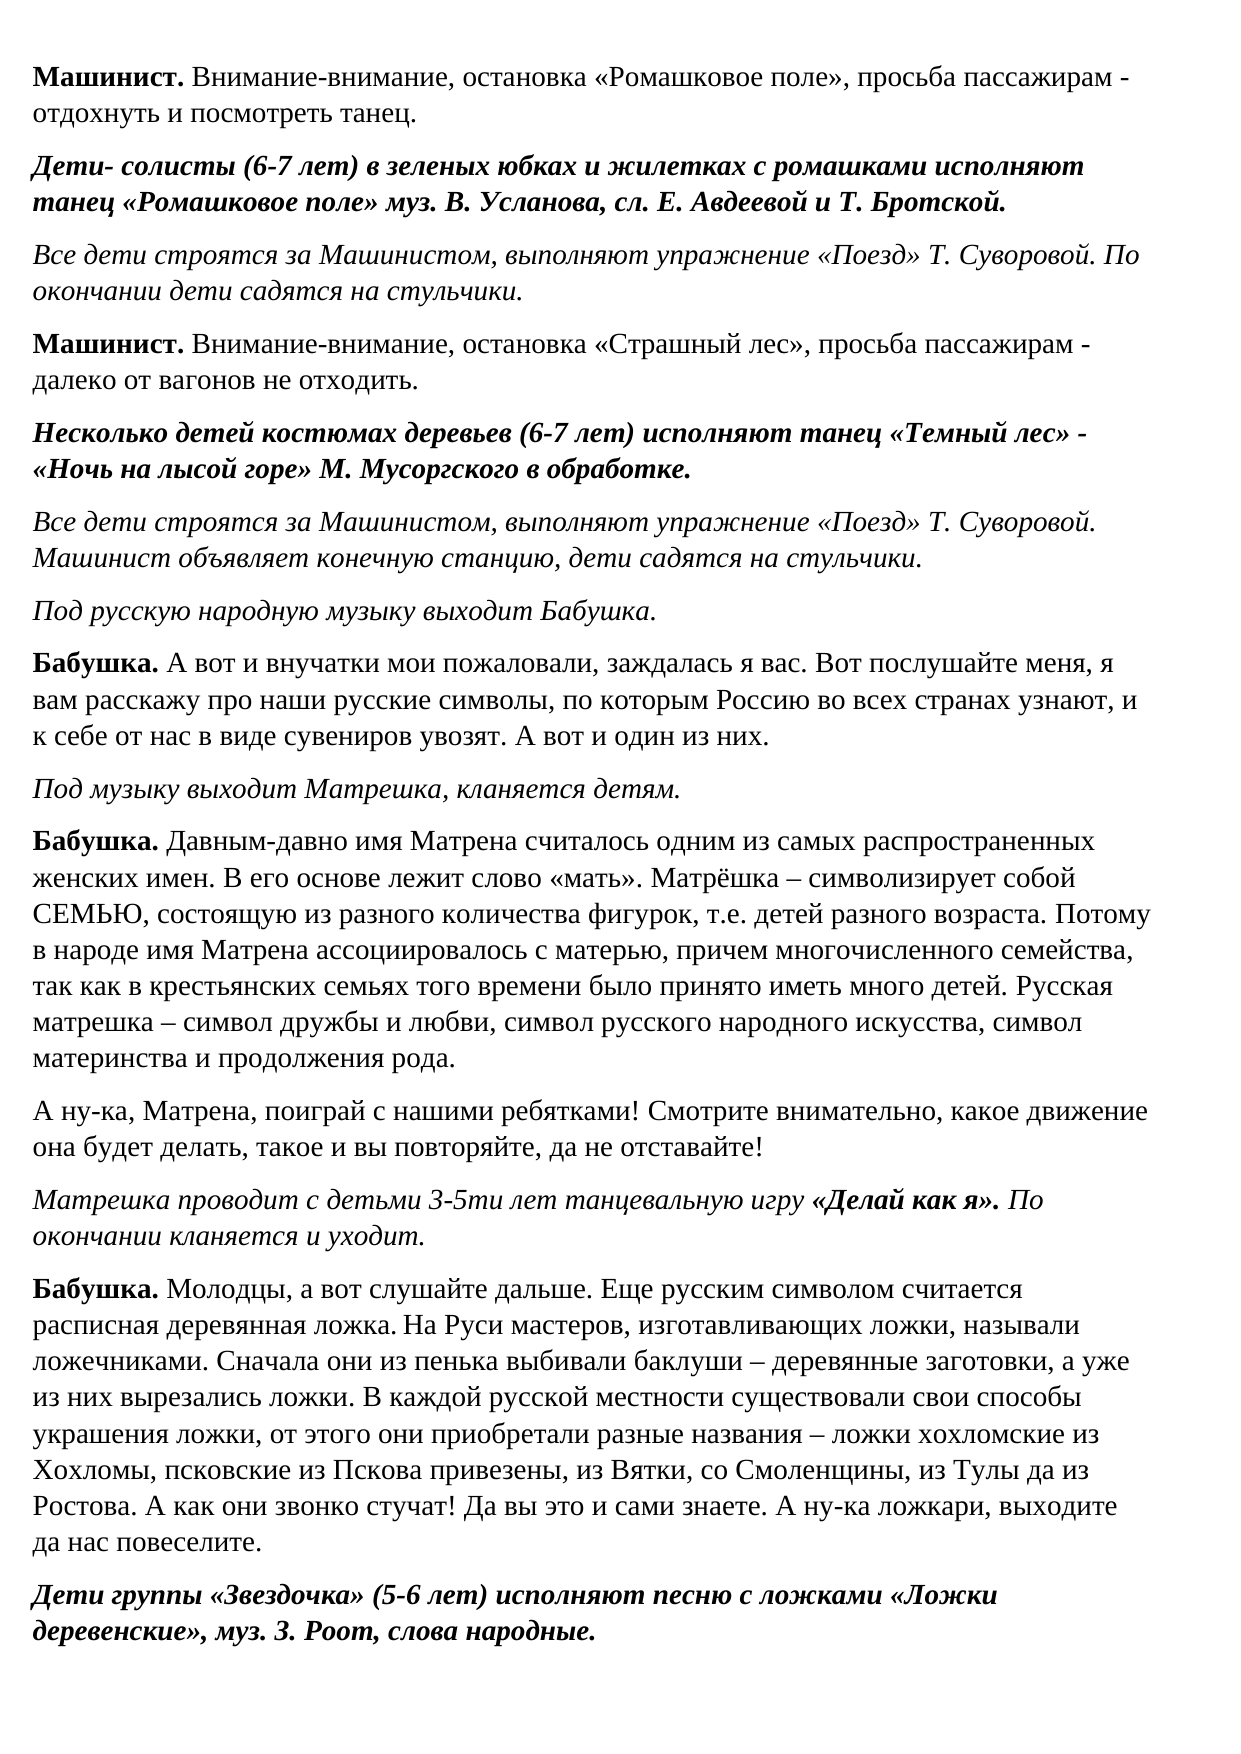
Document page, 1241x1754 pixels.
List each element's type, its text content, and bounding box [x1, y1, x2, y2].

text Дети группы «Звездочка» (5-6 лет) исполняют песню с ложками «Ложки деревенские», муз. З. Роот, слова народные. [32, 1577, 1152, 1647]
text Машинист. Внимание-внимание, остановка «Страшный лес», просьба пассажирам - далеко от вагонов не отходить. [32, 326, 1152, 396]
text Машинист. Внимание-внимание, остановка «Ромашковое поле», просьба пассажирам - отдохнуть и посмотреть танец. [32, 59, 1152, 129]
text Бабушка. Давным-давно имя Матрена считалось одним из самых распространенных женских имен. В его основе лежит слово «мать». Матрёшка – символизирует собой СЕМЬЮ, состоящую из разного количества фигурок, т.е. детей разного возраста. Потому в народе имя Матрена ассоциировалось с матерью, причем многочисленного семейства, так как в крестьянских семьях того времени было принято иметь много детей. Русская матрешка – символ дружбы и любви, символ русского народного искусства, символ материнства и продолжения рода. [32, 823, 1152, 1074]
text А ну-ка, Матрена, поиграй с нашими ребятками! Смотрите внимательно, какое движение она будет делать, такое и вы повторяйте, да не отставайте! [32, 1093, 1152, 1163]
text Бабушка. Молодцы, а вот слушайте дальше. Еще русским символом считается расписная деревянная ложка. На Руси мастеров, изготавливающих ложки, называли ложечниками. Сначала они из пенька выбивали баклуши – деревянные заготовки, а уже из них вырезались ложки. В каждой русской местности существовали свои способы украшения ложки, от этого они приобретали разные названия – ложки хохломские из Хохломы, псковские из Пскова привезены, из Вятки, со Смоленщины, из Тулы да из Ростова. А как они звонко стучат! Да вы это и сами знаете. А ну-ка ложкари, выходите да нас повеселите. [32, 1271, 1152, 1558]
text Все дети строятся за Машинистом, выполняют упражнение «Поезд» Т. Суворовой. Машинист объявляет конечную станцию, дети садятся на стульчики. [32, 504, 1152, 573]
text Все дети строятся за Машинистом, выполняют упражнение «Поезд» Т. Суворовой. По окончании дети садятся на стульчики. [32, 237, 1152, 307]
text Под музыку выходит Матрешка, кланяется детям. [32, 771, 1152, 804]
text Дети- солисты (6-7 лет) в зеленых юбках и жилетках с ромашками исполняют танец «Ромашковое поле» муз. В. Усланова, сл. Е. Авдеевой и Т. Бротской. [32, 148, 1152, 218]
text Под русскую народную музыку выходит Бабушка. [32, 593, 1152, 626]
text Матрешка проводит с детьми 3-5ти лет танцевальную игру «Делай как я». По окончании кланяется и уходит. [32, 1182, 1152, 1252]
text Несколько детей костюмах деревьев (6-7 лет) исполняют танец «Темный лес» - «Ночь на лысой горе» М. Мусоргского в обработке. [32, 415, 1152, 484]
text Бабушка. А вот и внучатки мои пожаловали, заждалась я вас. Вот послушайте меня, я вам расскажу про наши русские символы, по которым Россию во всех странах узнают, и к себе от нас в виде сувениров увозят. А вот и один из них. [32, 646, 1152, 751]
